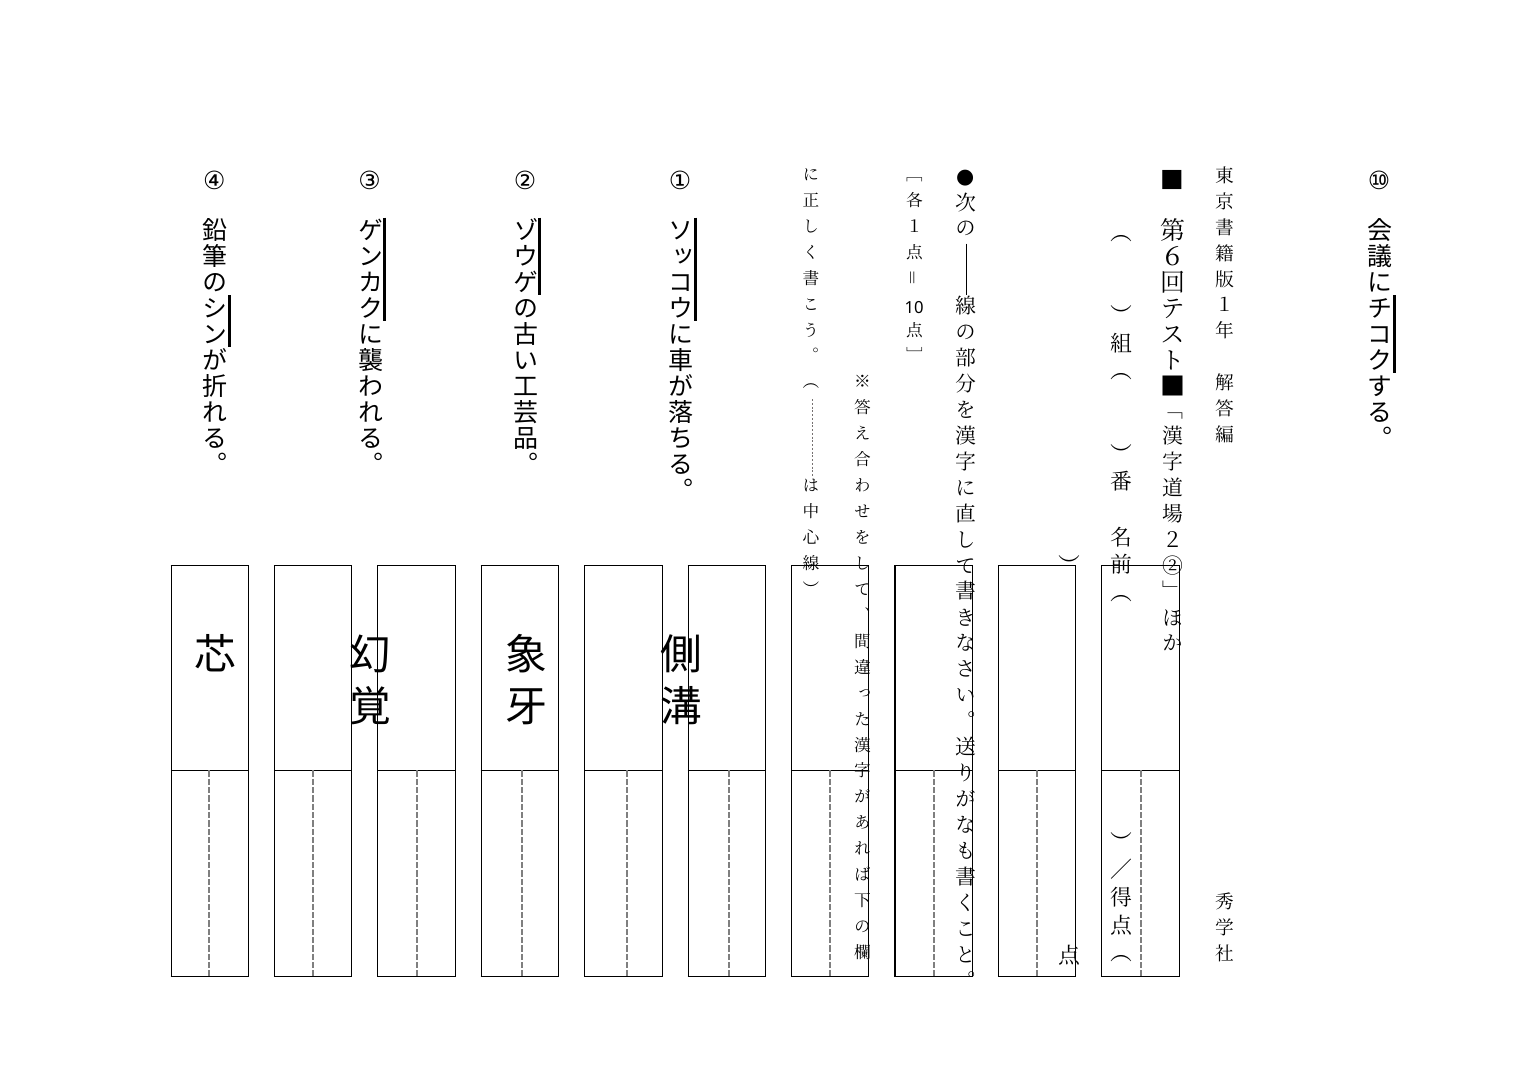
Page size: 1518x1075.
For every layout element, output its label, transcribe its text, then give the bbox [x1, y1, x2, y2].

text ②ゾウゲの古い工芸品。 象牙 [474, 166, 578, 969]
text ④鉛筆のシンが折れる。 芯 [163, 166, 267, 969]
text ※答え合わせをして、間違った漢字があれば下の欄に正しく書こう。（ は中心線） [785, 166, 888, 969]
text ■第６回テスト■「漢字道場２②」ほか [1147, 166, 1199, 969]
text （ ）組（ ）番 名前（ ）／得点（ ）点 [1043, 166, 1147, 969]
text ●次の 線の部分を漢字に直して書きなさい。送りがなも書くこと。［各１点＝10点］ [888, 166, 992, 969]
text 東京書籍版１年 解答編 秀学社 [1199, 166, 1251, 969]
text ③ゲンカクに襲われる。 幻覚 [319, 166, 422, 969]
text ⑩会議にチコクする。 [1354, 166, 1406, 969]
text ①ソッコウに車が落ちる。 側溝 [629, 166, 733, 969]
